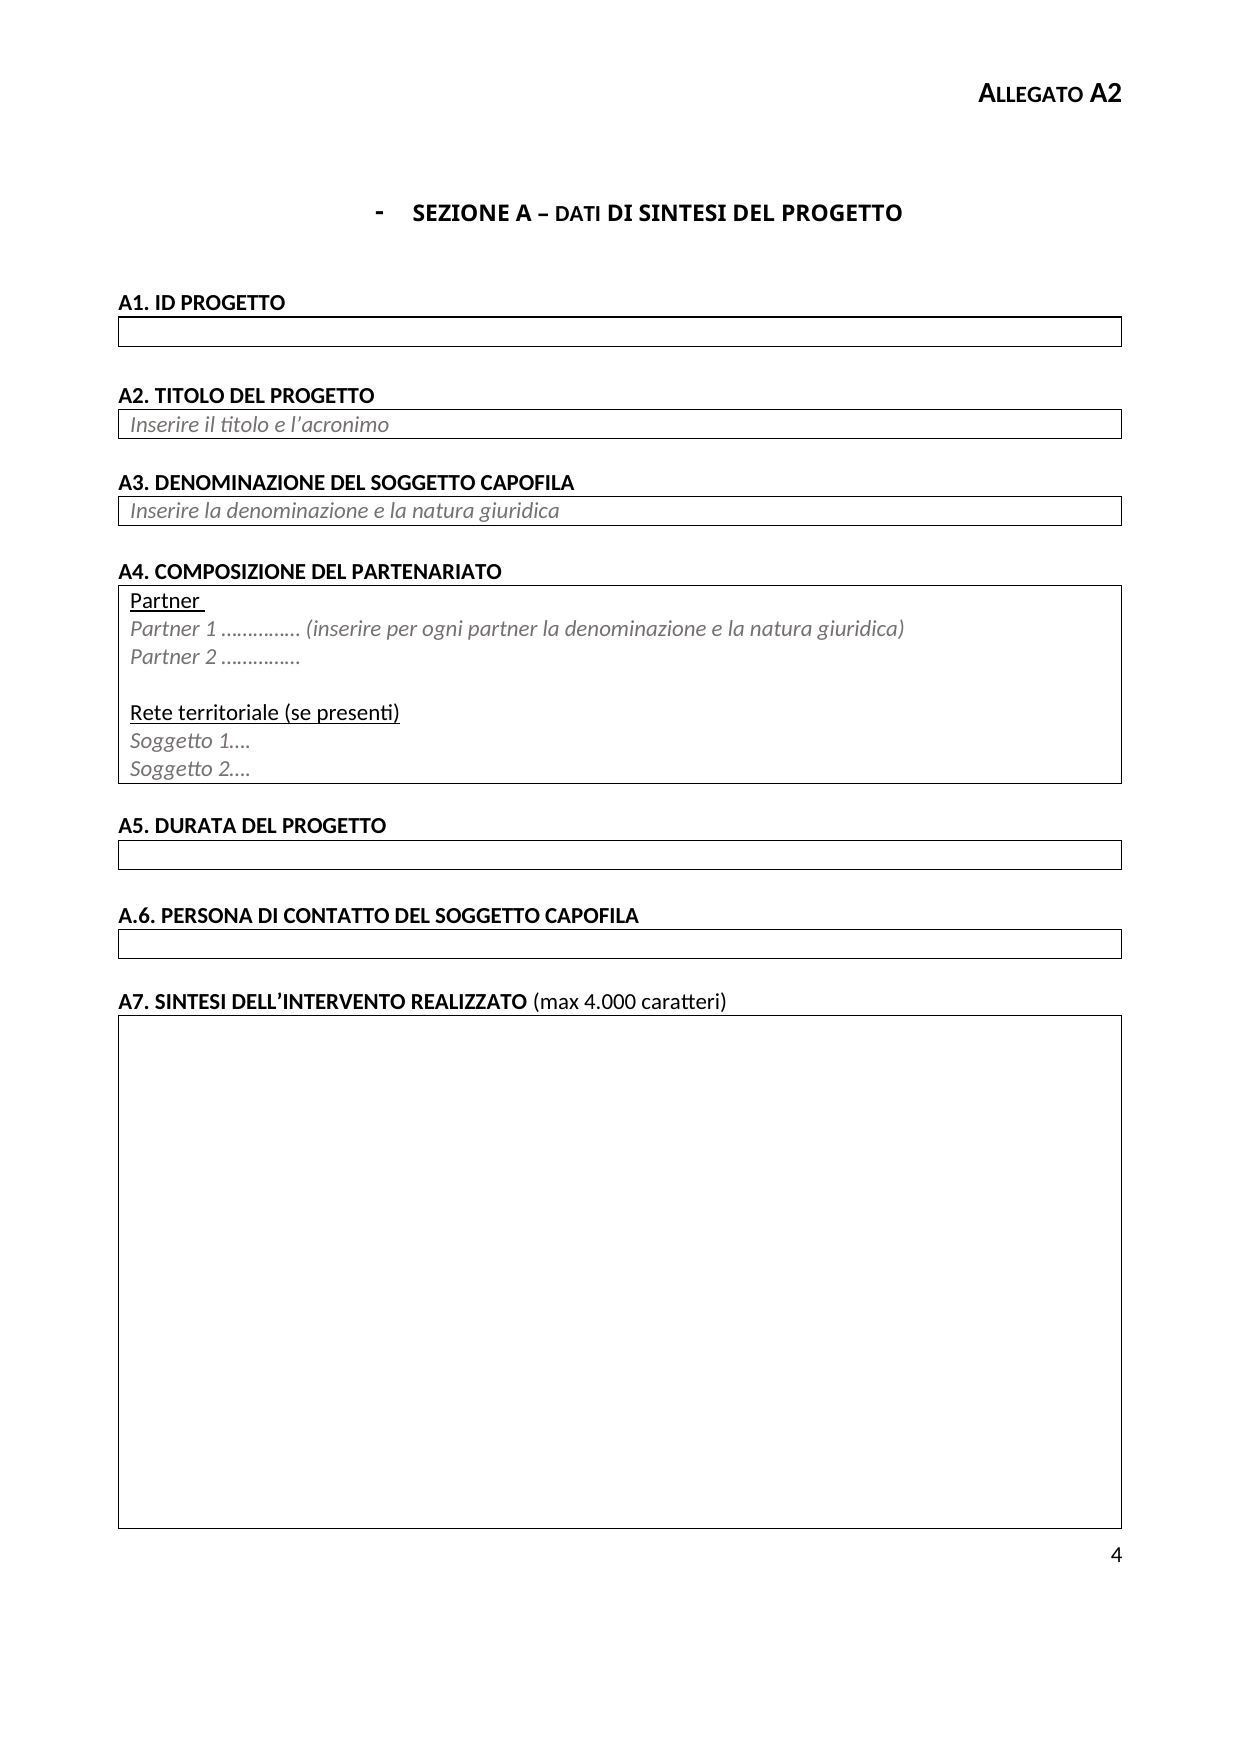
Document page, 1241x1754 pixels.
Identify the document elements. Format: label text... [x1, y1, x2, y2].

table_header Inserire il titolo e l’acronimo [119, 410, 1121, 438]
list punto D1. “Report di sintesi degli esiti della somministrazione del questionario” relativo all’ Azione 9.5.9 – presentare una breve relazione quanti-qualitativa di analisi dei dati raccolti attraverso la somministrazione del questionario (all’inizio ed al termine degli interventi).SEZIONE A – DATI DI SINTESI DEL PROGETTO [156, 193, 1122, 229]
table_header Inserire la denominazione e la natura giuridica [119, 497, 1121, 525]
table_header [119, 930, 1121, 958]
text A7. SINTESI DELL’INTERVENTO REALIZZATO (max 4.000 caratteri) [118, 987, 1122, 1015]
table_header [119, 318, 1121, 346]
table_header [119, 1016, 1121, 1528]
text A3. DENOMINAZIONE DEL SOGGETTO CAPOFILA [118, 468, 1122, 496]
text A4. COMPOSIZIONE DEL PARTENARIATO [118, 557, 1122, 585]
text A.6. PERSONA DI CONTATTO DEL SOGGETTO CAPOFILA [118, 901, 1122, 929]
text A5. DURATA DEL PROGETTO [118, 812, 1122, 840]
text A2. TITOLO DEL PROGETTO [118, 381, 1122, 409]
table_header [119, 841, 1121, 869]
table_header Partner Partner 1 …………… (inserire per ogni partner la denominazione e la natura giuridica) Partner 2 …………… Rete territoriale (se presenti) Soggetto 1…. Soggetto 2…. [119, 586, 1121, 783]
text A1. ID PROGETTO [118, 288, 1122, 316]
